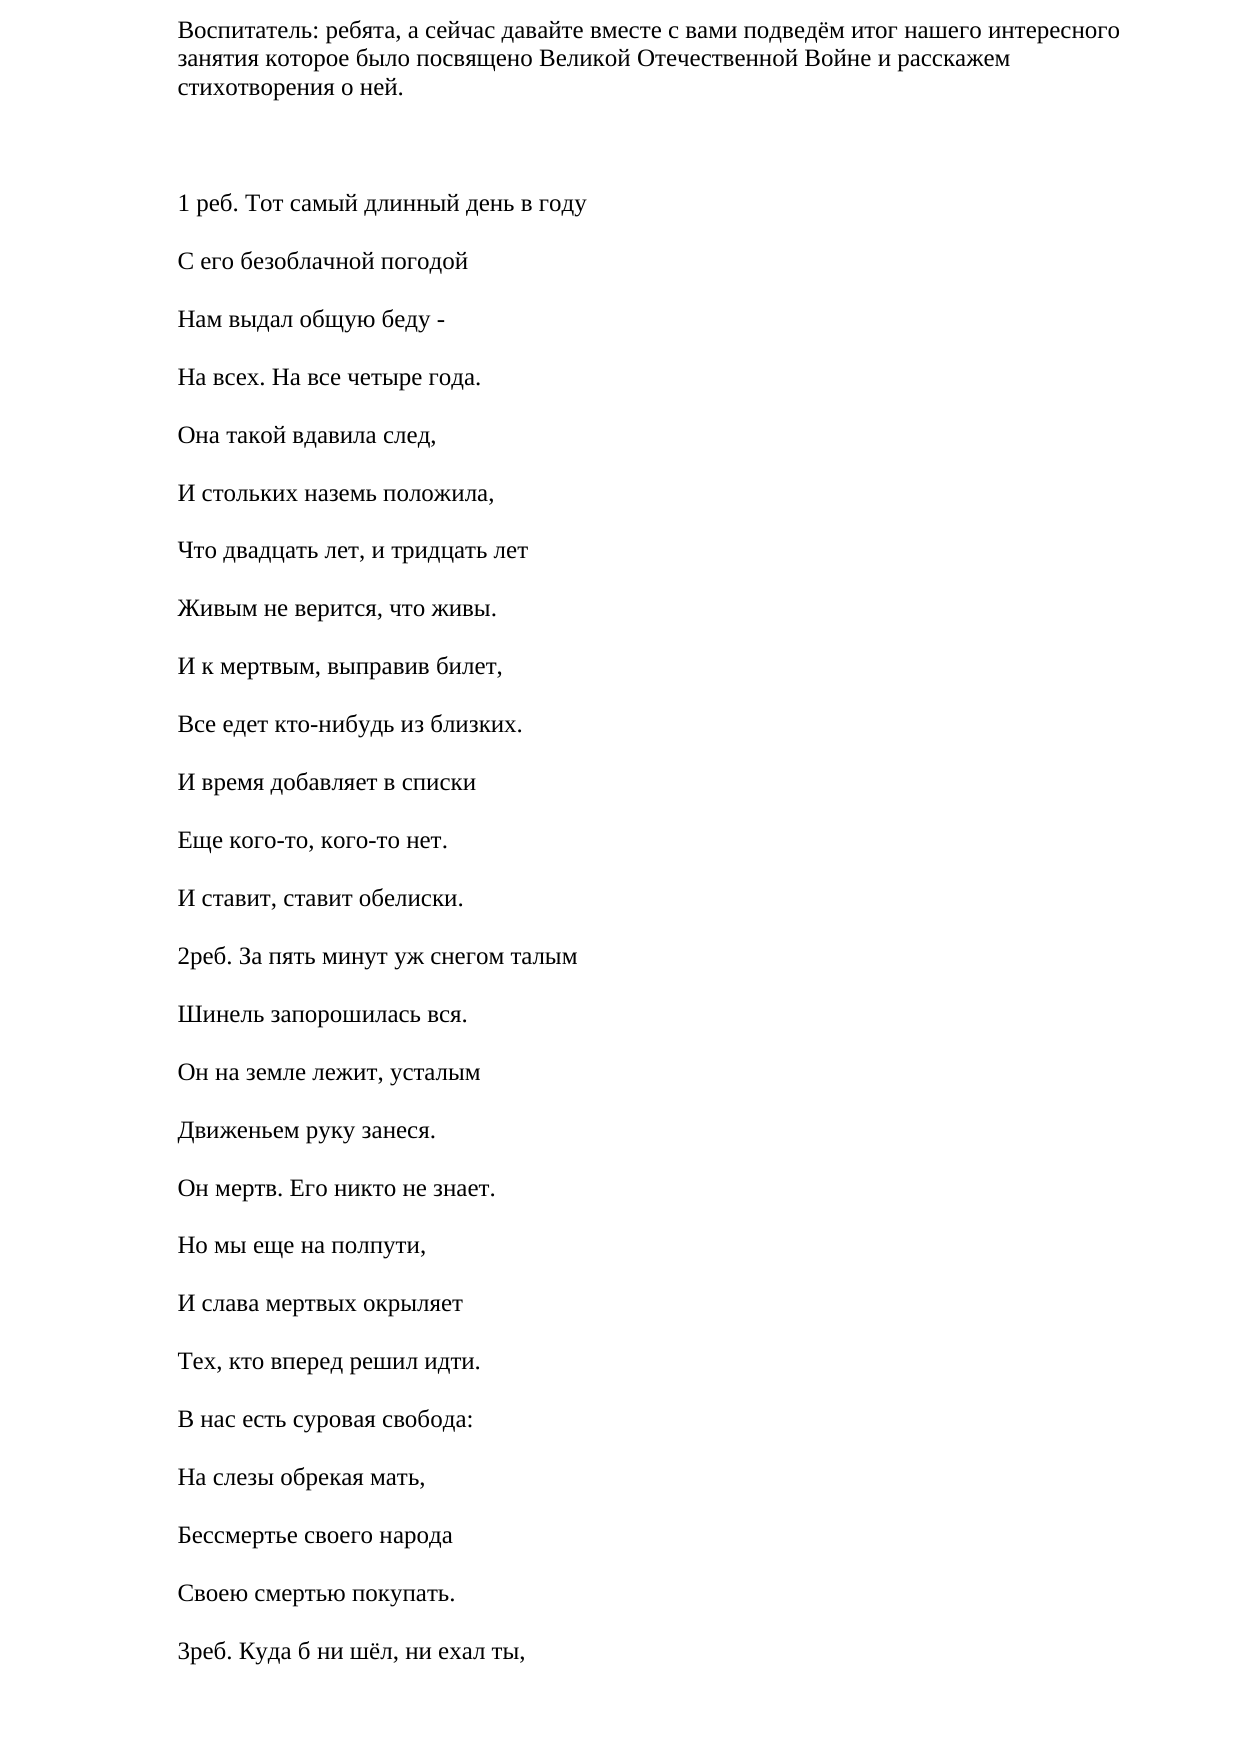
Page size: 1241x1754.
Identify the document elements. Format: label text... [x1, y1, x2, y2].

text Еще кого-то, кого-то нет. [177, 825, 1152, 854]
text На всех. На все четыре года. [177, 362, 1152, 391]
text Живым не верится, что живы. [177, 593, 1152, 622]
text Движеньем руку занеся. [177, 1115, 1152, 1143]
text 1 реб. Тот самый длинный день в году [177, 188, 1152, 217]
text Своею смертью покупать. [177, 1578, 1152, 1607]
text И время добавляет в списки [177, 767, 1152, 796]
text 2реб. За пять минут уж снегом талым [177, 941, 1152, 970]
text Воспитатель: ребята, а сейчас давайте вместе с вами подведём итог нашего интересного занятия которое было посвящено Великой Отечественной Войне и расскажем стихотворения о ней. [177, 15, 1152, 101]
text Тех, кто вперед решил идти. [177, 1346, 1152, 1375]
text В нас есть суровая свобода: [177, 1404, 1152, 1433]
text Нам выдал общую беду - [177, 304, 1152, 333]
text Что двадцать лет, и тридцать лет [177, 536, 1152, 564]
text И ставит, ставит обелиски. [177, 883, 1152, 912]
text Все едет кто-нибудь из близких. [177, 709, 1152, 738]
text С его безоблачной погодой [177, 246, 1152, 275]
text И стольких наземь положила, [177, 478, 1152, 506]
text Она такой вдавила след, [177, 420, 1152, 448]
text И к мертвым, выправив билет, [177, 651, 1152, 680]
text Он мертв. Его никто не знает. [177, 1173, 1152, 1201]
text Но мы еще на полпути, [177, 1231, 1152, 1259]
text Он на земле лежит, усталым [177, 1057, 1152, 1086]
text Бессмертье своего народа [177, 1520, 1152, 1549]
text И слава мертвых окрыляет [177, 1288, 1152, 1317]
text 3реб. Куда б ни шёл, ни ехал ты, [177, 1636, 1152, 1665]
text На слезы обрекая мать, [177, 1462, 1152, 1491]
text Шинель запорошилась вся. [177, 999, 1152, 1028]
